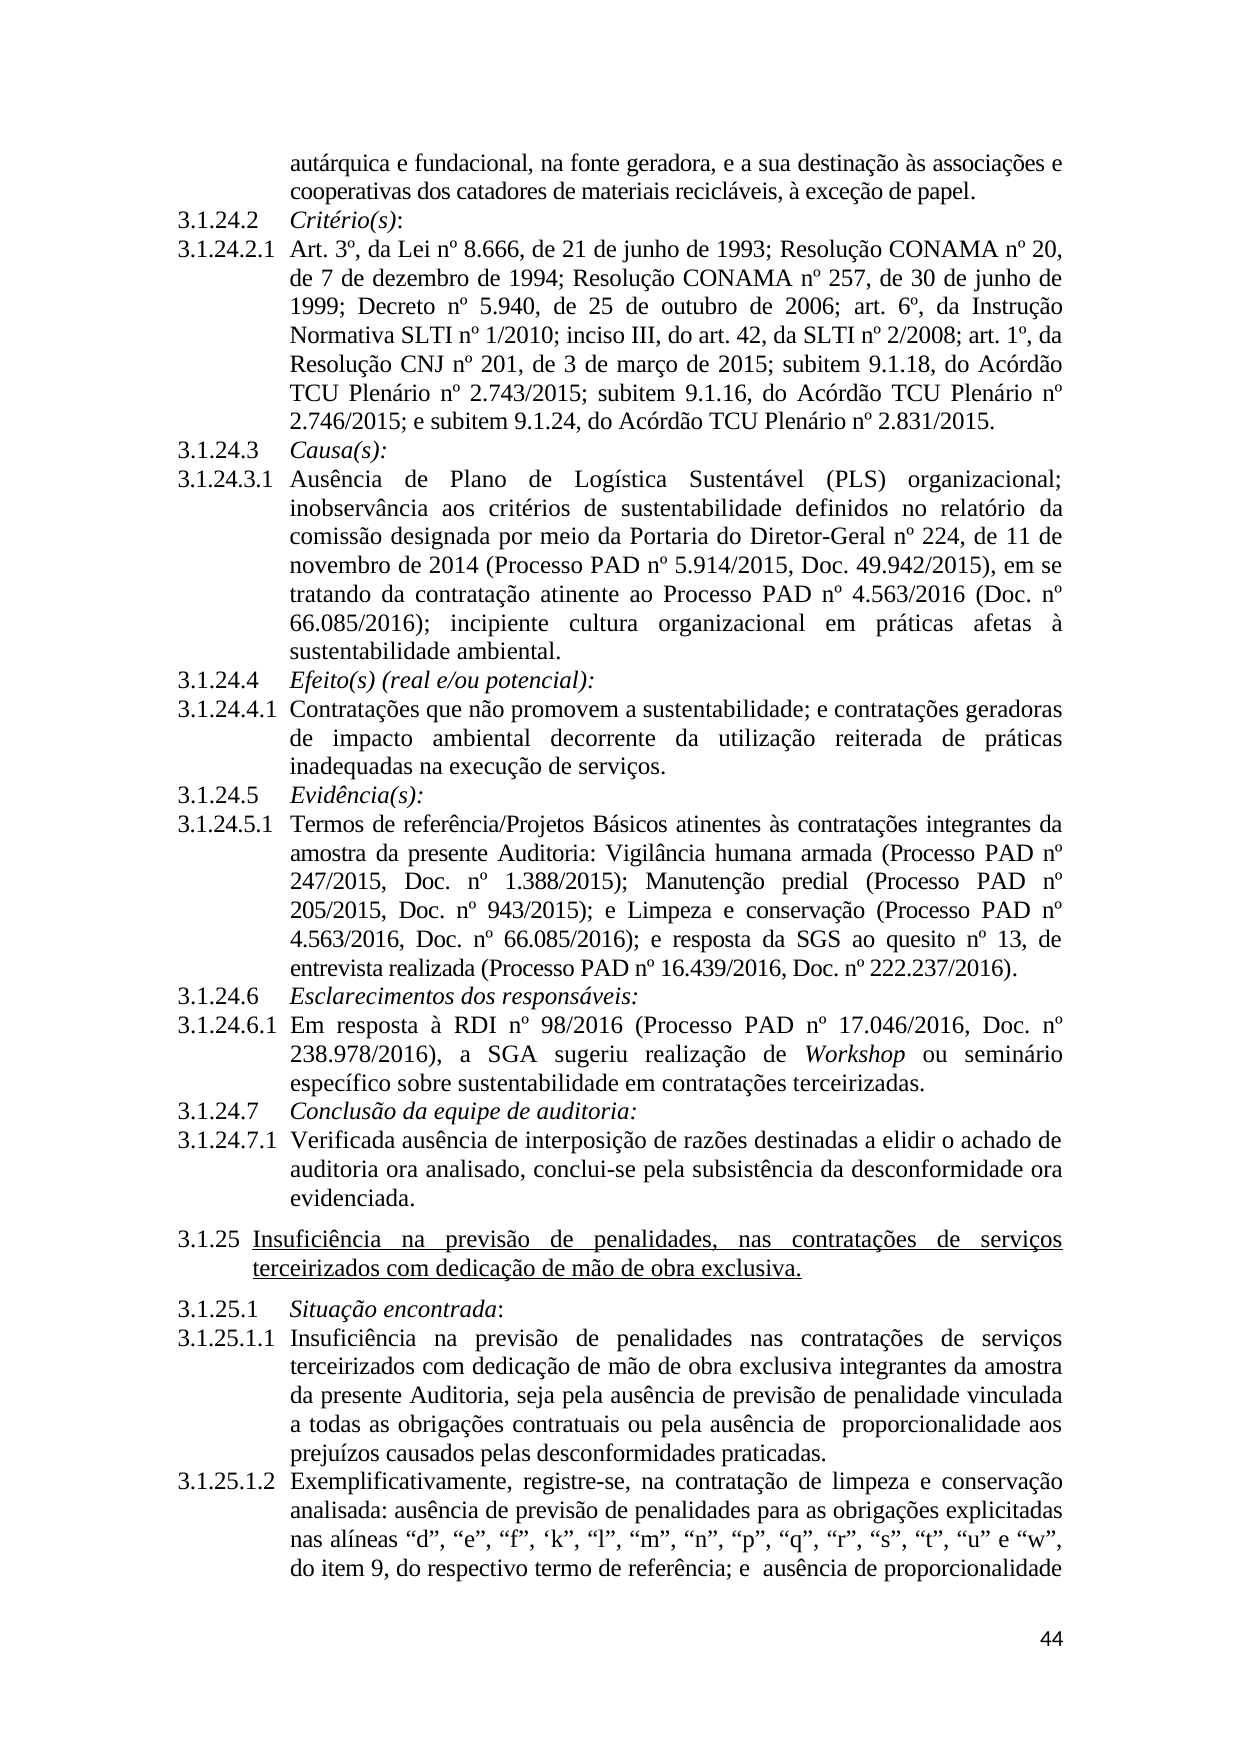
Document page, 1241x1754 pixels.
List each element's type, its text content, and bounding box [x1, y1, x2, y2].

list Ausência de Plano de Logística Sustentável (PLS) organizacional; inobservância aos critérios de sustentabilidade definidos no relatório da comissão designada por meio da Portaria do Diretor-Geral nº 224, de 11 de novembro de 2014 (Processo PAD nº 5.914/2015, Doc. 49.942/2015), em se tratando da contratação atinente ao Processo PAD nº 4.563/2016 (Doc. nº 66.085/2016); incipiente cultura organizacional em práticas afetas à sustentabilidade ambiental. [177, 464, 1063, 665]
list Insuficiência na previsão de penalidades, nas contratações de serviços terceirizados com dedicação de mão de obra exclusiva. [177, 1224, 1063, 1281]
list Verificada ausência de interposição de razões destinadas a elidir o achado de auditoria ora analisado, conclui-se pela subsistência da desconformidade ora evidenciada. [177, 1125, 1063, 1211]
list Critério(s): [177, 205, 1063, 234]
list Em resposta à RDI nº 98/2016 (Processo PAD nº 17.046/2016, Doc. nº 238.978/2016), a SGA sugeriu realização de Workshop ou seminário específico sobre sustentabilidade em contratações terceirizadas. [177, 1010, 1063, 1096]
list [177, 148, 1063, 205]
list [177, 1466, 1063, 1581]
list Causa(s): [177, 435, 1063, 464]
list Situação encontrada: [177, 1294, 1063, 1323]
list Conclusão da equipe de auditoria: [177, 1096, 1063, 1125]
list Insuficiência na previsão de penalidades nas contratações de serviços terceirizados com dedicação de mão de obra exclusiva integrantes da amostra da presente Auditoria, seja pela ausência de previsão de penalidade vinculada a todas as obrigações contratuais ou pela ausência de proporcionalidade aos prejuízos causados pelas desconformidades praticadas. [177, 1323, 1063, 1466]
list Efeito(s) (real e/ou potencial): [177, 665, 1063, 694]
list Esclarecimentos dos responsáveis: [177, 981, 1063, 1010]
list Art. 3º, da Lei nº 8.666, de 21 de junho de 1993; Resolução CONAMA nº 20, de 7 de dezembro de 1994; Resolução CONAMA nº 257, de 30 de junho de 1999; Decreto nº 5.940, de 25 de outubro de 2006; art. 6º, da Instrução Normativa SLTI nº 1/2010; inciso III, do art. 42, da SLTI nº 2/2008; art. 1º, da Resolução CNJ nº 201, de 3 de março de 2015; subitem 9.1.18, do Acórdão TCU Plenário nº 2.743/2015; subitem 9.1.16, do Acórdão TCU Plenário nº 2.746/2015; e subitem 9.1.24, do Acórdão TCU Plenário nº 2.831/2015. [177, 234, 1063, 435]
list Contratações que não promovem a sustentabilidade; e contratações geradoras de impacto ambiental decorrente da utilização reiterada de práticas inadequadas na execução de serviços. [177, 694, 1063, 780]
list Evidência(s): [177, 780, 1063, 809]
list Termos de referência/Projetos Básicos atinentes às contratações integrantes da amostra da presente Auditoria: Vigilância humana armada (Processo PAD nº 247/2015, Doc. nº 1.388/2015); Manutenção predial (Processo PAD nº 205/2015, Doc. nº 943/2015); e Limpeza e conservação (Processo PAD nº 4.563/2016, Doc. nº 66.085/2016); e resposta da SGS ao quesito nº 13, de entrevista realizada (Processo PAD nº 16.439/2016, Doc. nº 222.237/2016). [177, 809, 1063, 981]
